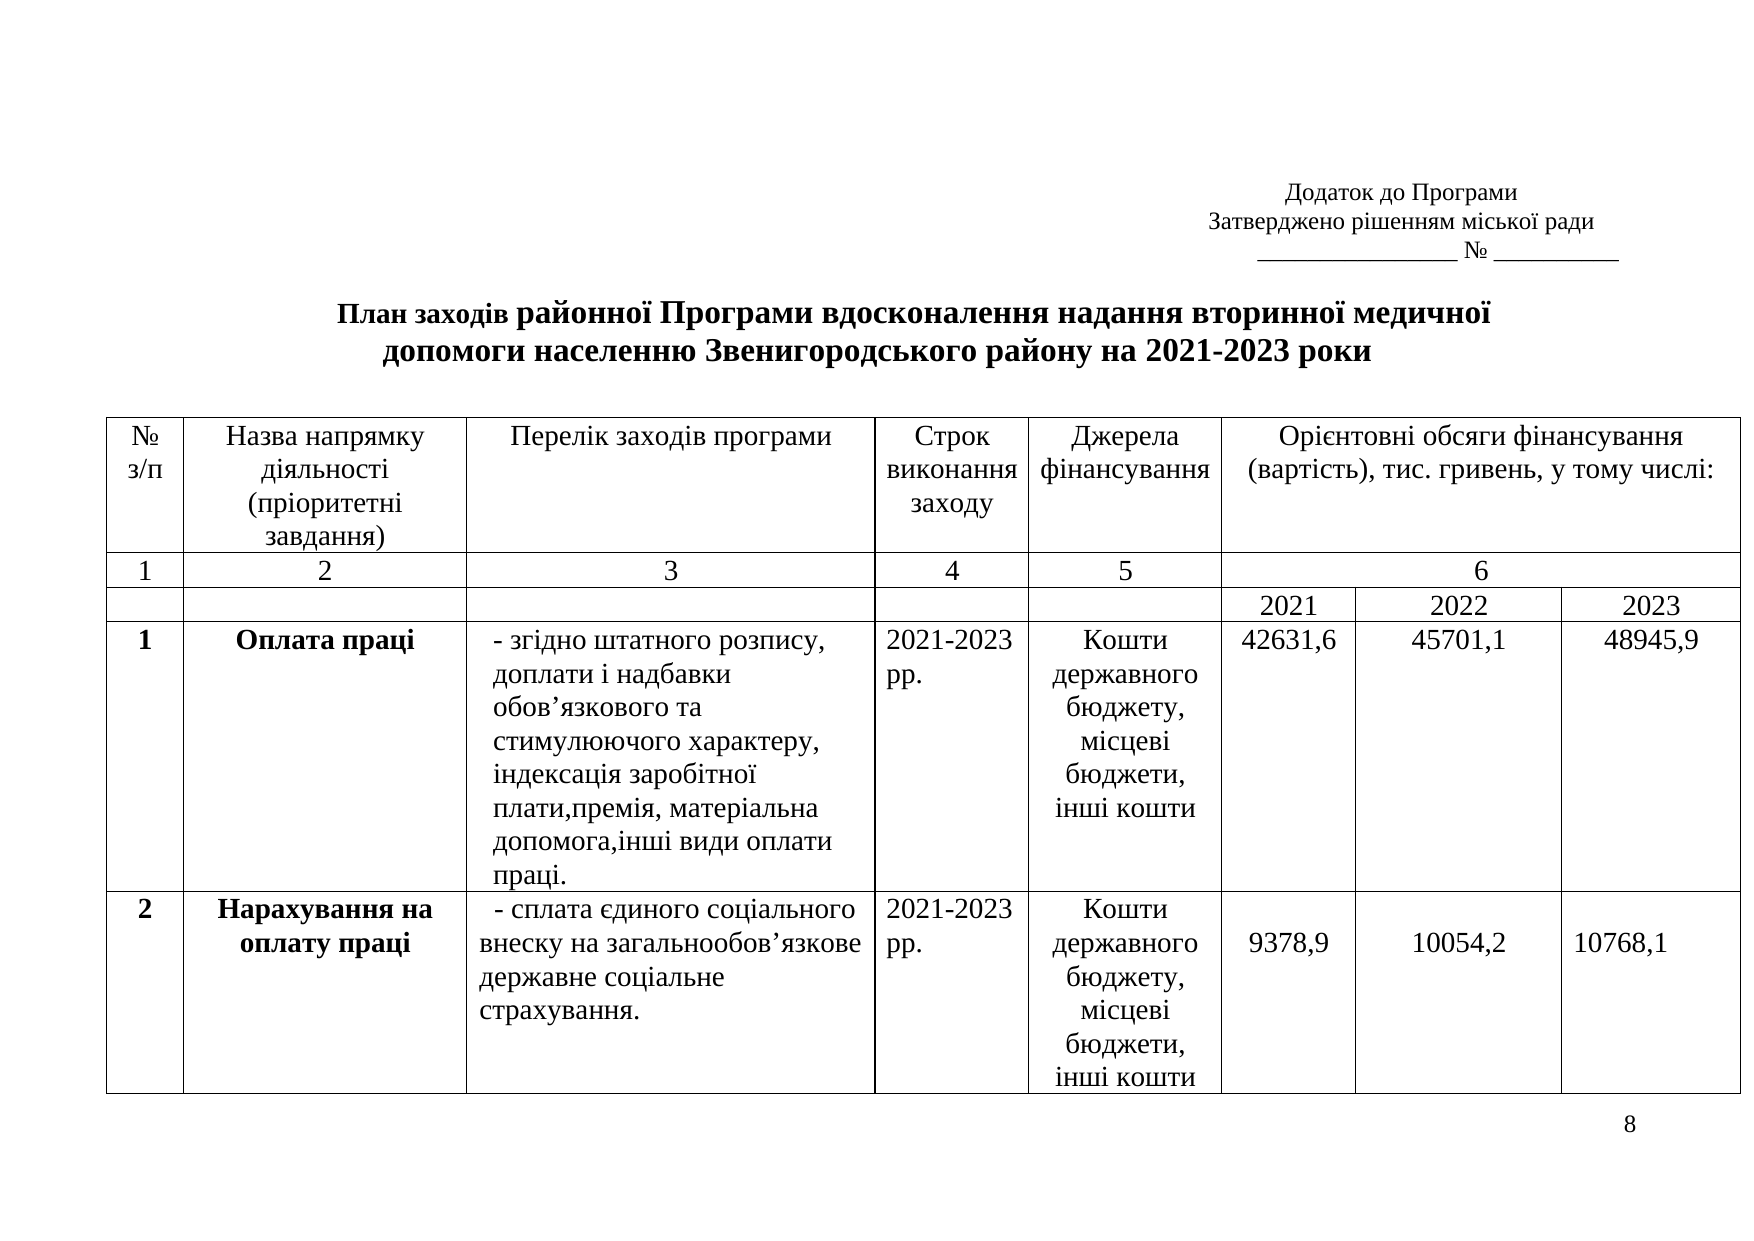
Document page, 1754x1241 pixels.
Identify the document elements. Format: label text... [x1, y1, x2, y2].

table_cell Оплата праці [184, 622, 466, 891]
text План заходів районної Програми вдосконалення надання вторинної медичної [118, 292, 1636, 331]
table_header Перелік заходів програми [467, 418, 874, 552]
table_cell 2 [107, 892, 183, 1093]
table_cell 6 [1222, 553, 1740, 587]
table_cell [184, 588, 466, 621]
table_cell 2021 [1222, 588, 1355, 621]
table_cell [1029, 892, 1221, 1093]
table_cell 1 [107, 553, 183, 587]
table_cell 10768,1 [1562, 892, 1740, 1093]
table_cell 2 [184, 553, 466, 587]
table_cell 48945,9 [1562, 622, 1740, 891]
table_cell 4 [876, 553, 1028, 587]
text допомоги населенню Звенигородського району на 2021-2023 роки [118, 331, 1636, 369]
table_cell 1 [107, 622, 183, 891]
table_cell Кошти державного бюджету, місцеві бюджети, інші кошти [1029, 622, 1221, 891]
table_cell Нарахування на оплату праці [184, 892, 466, 1093]
text Додаток до Програми [1167, 177, 1636, 206]
table_cell 9378,9 [1222, 892, 1355, 1093]
table_cell 2021-2023 рр. [876, 892, 1028, 1093]
table_cell 2023 [1562, 588, 1740, 621]
table_cell [107, 588, 183, 621]
table_header Назва напрямку діяльності (пріоритетні завдання) [184, 418, 466, 552]
table_cell [467, 588, 874, 621]
table_cell 45701,1 [1356, 622, 1561, 891]
table_cell - згідно штатного розпису, доплати і надбавки обов’язкового та стимулюючого характеру, індексація заробітної плати,премія, матеріальна допомога,інші види оплати праці. [467, 622, 874, 891]
table_cell [1029, 588, 1221, 621]
table_cell 3 [467, 553, 874, 587]
text Затверджено рішенням міської ради [1167, 206, 1636, 235]
table_header Строк виконання заходу [876, 418, 1028, 552]
table_cell 42631,6 [1222, 622, 1355, 891]
table_cell 2021-2023 рр. [876, 622, 1028, 891]
table_cell 2022 [1356, 588, 1561, 621]
table_cell [876, 588, 1028, 621]
table_cell 10054,2 [1356, 892, 1561, 1093]
table_cell 5 [1029, 553, 1221, 587]
table_header № з/п [107, 418, 183, 552]
table_header Джерела фінансування [1029, 418, 1221, 552]
table_cell - сплата єдиного соціального внеску на загальнообов’язкове державне соціальне страхування. [467, 892, 874, 1093]
table_header Орієнтовні обсяги фінансування (вартість), тис. гривень, у тому числі: [1222, 418, 1740, 552]
text ________________ № __________ [1167, 235, 1636, 263]
